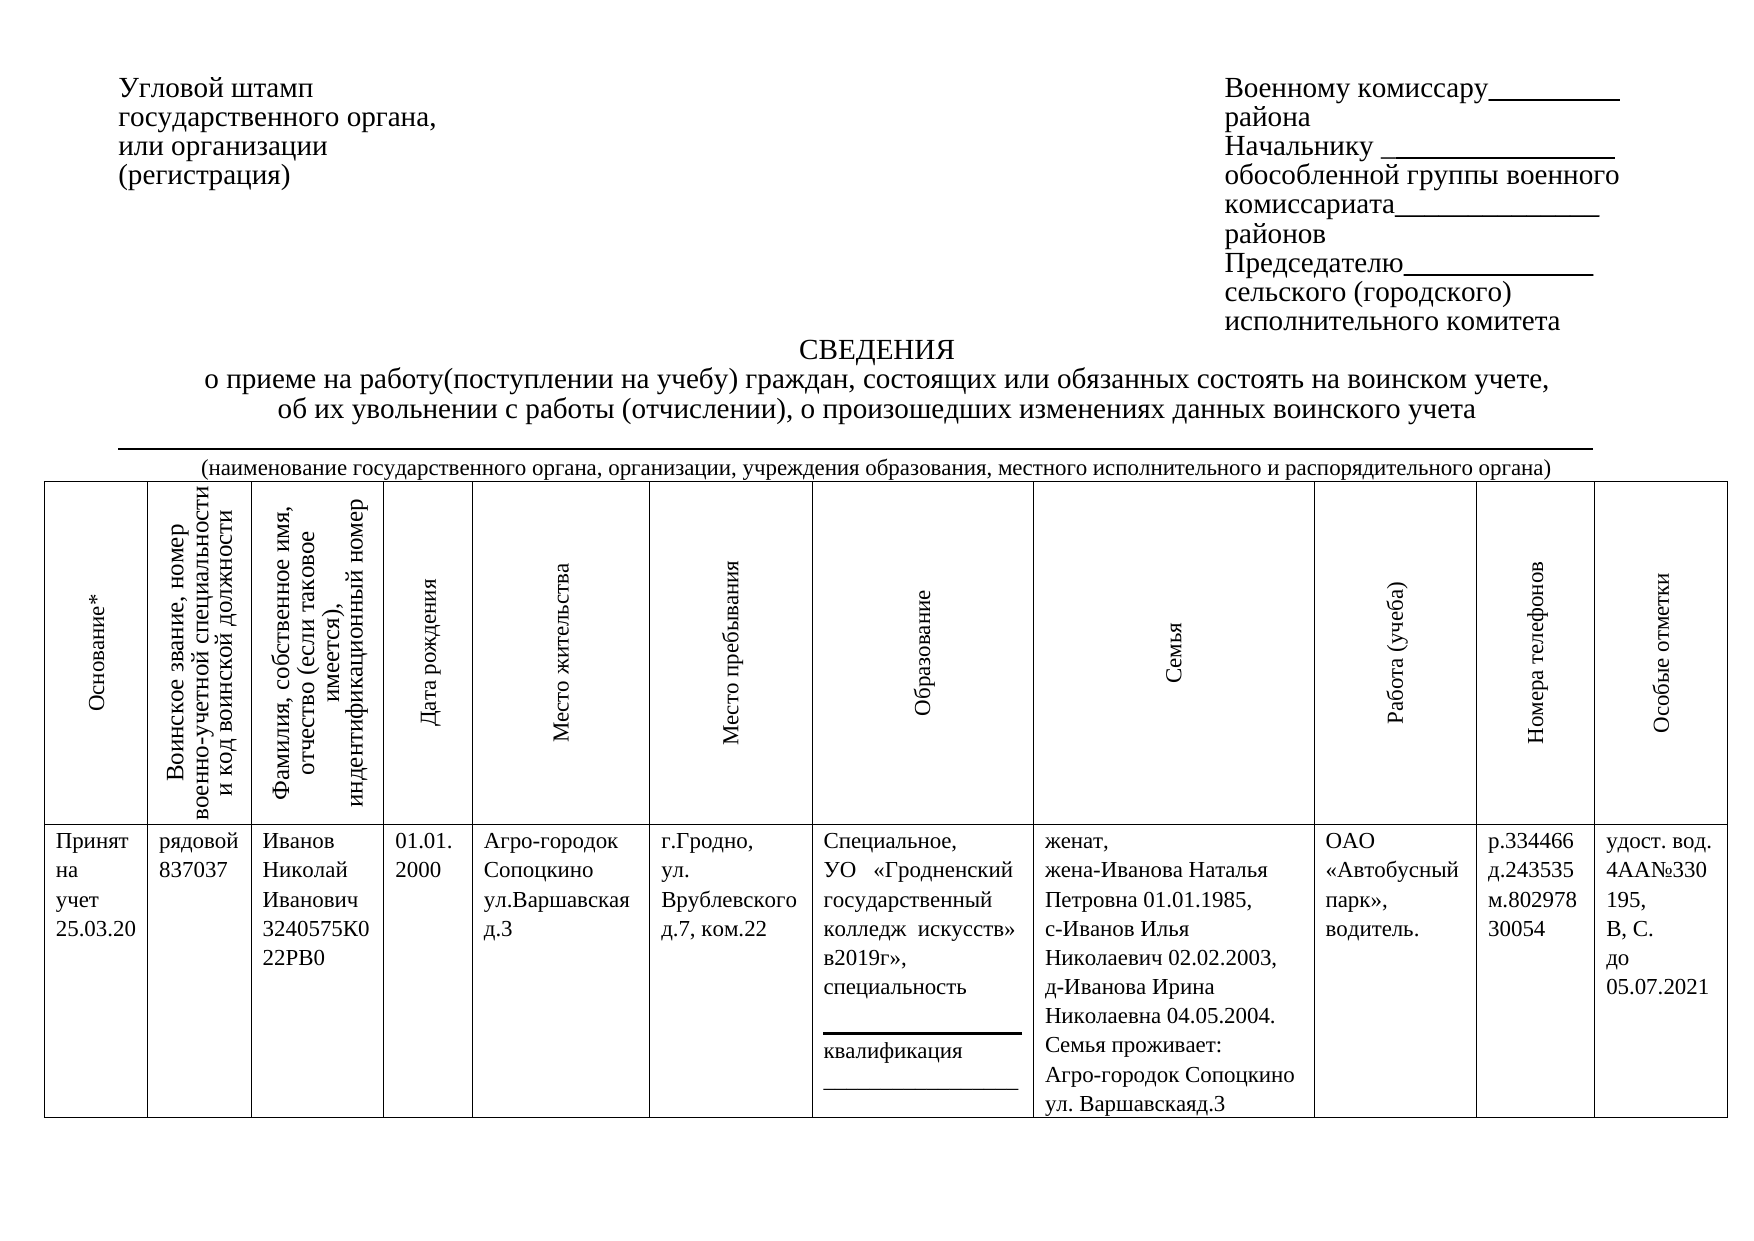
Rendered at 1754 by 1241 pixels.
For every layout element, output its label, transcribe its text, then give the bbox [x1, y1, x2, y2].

text сельского (городского) [118, 278, 1636, 307]
text или организации Начальнику ________________ [118, 132, 1636, 161]
table_cell р.334466 д.243535 м.80297830054 [1477, 825, 1594, 1117]
text Угловой штамп Военному комиссару_________ [118, 74, 1636, 103]
text комиссариата______________ [118, 191, 1636, 220]
text районов [118, 220, 1636, 249]
text об их увольнении с работы (отчислении), о произошедших изменениях данных воинского учета [118, 395, 1636, 424]
table_cell ОАО «Автобусный парк», водитель. [1315, 825, 1476, 1117]
text (регистрация) обособленной группы военного [118, 161, 1636, 191]
table_cell рядовой 837037 [148, 825, 251, 1117]
table_header Особые отметки [1595, 482, 1727, 824]
table_cell г.Гродно, ул. Врублевскогод.7, ком.22 [650, 825, 812, 1117]
table_cell Агро-городок Сопоцкино ул.Варшавская д.3 [473, 825, 649, 1117]
table_cell Принят на учет 25.03.20 [45, 825, 147, 1117]
table_header Семья [1034, 482, 1314, 824]
text о приеме на работу(поступлении на учебу) граждан, состоящих или обязанных состоять на воинском учете, [118, 366, 1636, 395]
text Председателю_____________ [118, 249, 1636, 278]
table_header Место пребывания [650, 482, 812, 824]
table_cell Иванов Николай Иванович 3240575К022РВ0 [252, 825, 383, 1117]
table_cell Специальное, УО «Гродненский государственный колледж искусств» в2019г», специальность квалификация _________________ [813, 825, 1033, 1117]
text исполнительного комитета [1151, 307, 1636, 336]
table_header Место жительства [473, 482, 649, 824]
table_header Образование [813, 482, 1033, 824]
table_header Дата рождения [384, 482, 472, 824]
table_cell 01.01. 2000 [384, 825, 472, 1117]
table_header Основание* [45, 482, 147, 824]
table_header Номера телефонов [1477, 482, 1594, 824]
table_cell женат, жена-Иванова Наталья Петровна 01.01.1985, с-Иванов Илья Николаевич 02.02.2003, д-Иванова Ирина Николаевна 04.05.2004. Семья проживает: Агро-городок Сопоцкино ул. Варшавскаяд.3 [1034, 825, 1314, 1117]
text СВЕДЕНИЯ [118, 336, 1636, 366]
text государственного органа, района [118, 103, 1636, 132]
text (наименование государственного органа, организации, учреждения образования, местного исполнительного и распорядительного органа) [118, 452, 1636, 481]
table_header Фамилия, собственное имя, отчество (если таковое имеется), индентификационный номер [252, 482, 383, 824]
table_cell удост. вод. 4АА№330195, В, С. до 05.07.2021 [1595, 825, 1727, 1117]
table_header Работа (учеба) [1315, 482, 1476, 824]
table_header Воинское звание, номер военно-учетной специальности и код воинской должности [148, 482, 251, 824]
